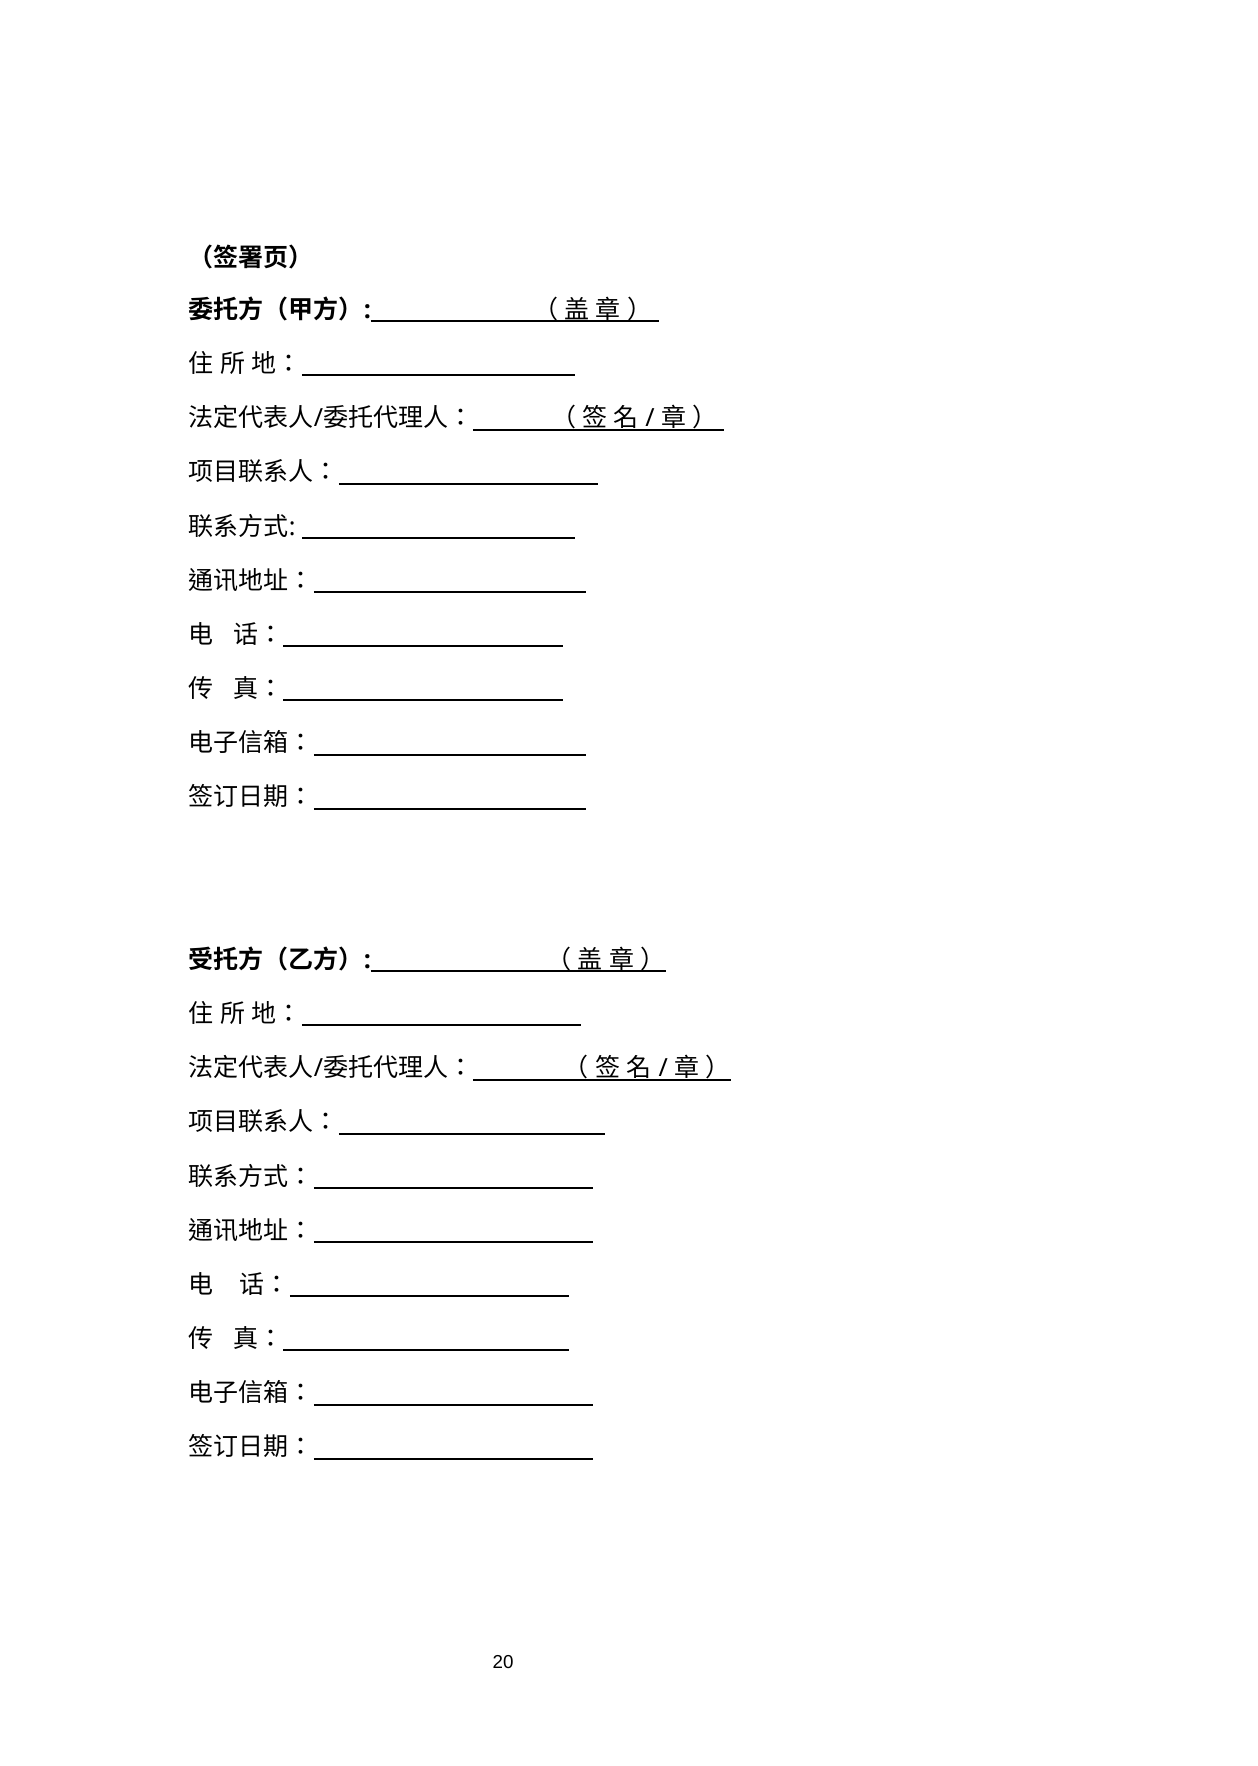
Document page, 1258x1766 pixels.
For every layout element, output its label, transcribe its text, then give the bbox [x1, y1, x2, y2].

text 项目联系人： [188, 437, 1096, 492]
text 项目联系人： [188, 1087, 1096, 1142]
text 签订日期： [188, 762, 1096, 817]
text 电子信箱： [188, 1358, 1096, 1412]
text 传 真： [188, 1304, 1096, 1358]
text 电子信箱： [188, 708, 1096, 762]
text 通讯地址： [188, 1196, 1096, 1250]
text 住 所 地： [188, 979, 1096, 1033]
text 受托方（乙方）: （ 盖 章 ） [188, 925, 1096, 979]
text 传 真： [188, 654, 1096, 708]
text 电 话： [188, 600, 1096, 654]
text 联系方式： [188, 1142, 1096, 1196]
text 法定代表人/委托代理人： （ 签 名 / 章 ） [188, 383, 1096, 437]
text 联系方式: [188, 492, 1096, 546]
text （签署页） [188, 233, 1096, 275]
text 签订日期： [188, 1412, 1096, 1467]
text 委托方（甲方）: （ 盖 章 ） [188, 275, 1096, 329]
text 住 所 地： [188, 329, 1096, 383]
text 电 话： [188, 1250, 1096, 1304]
text 通讯地址： [188, 546, 1096, 600]
text 法定代表人/委托代理人： （ 签 名 / 章 ） [188, 1033, 1096, 1087]
